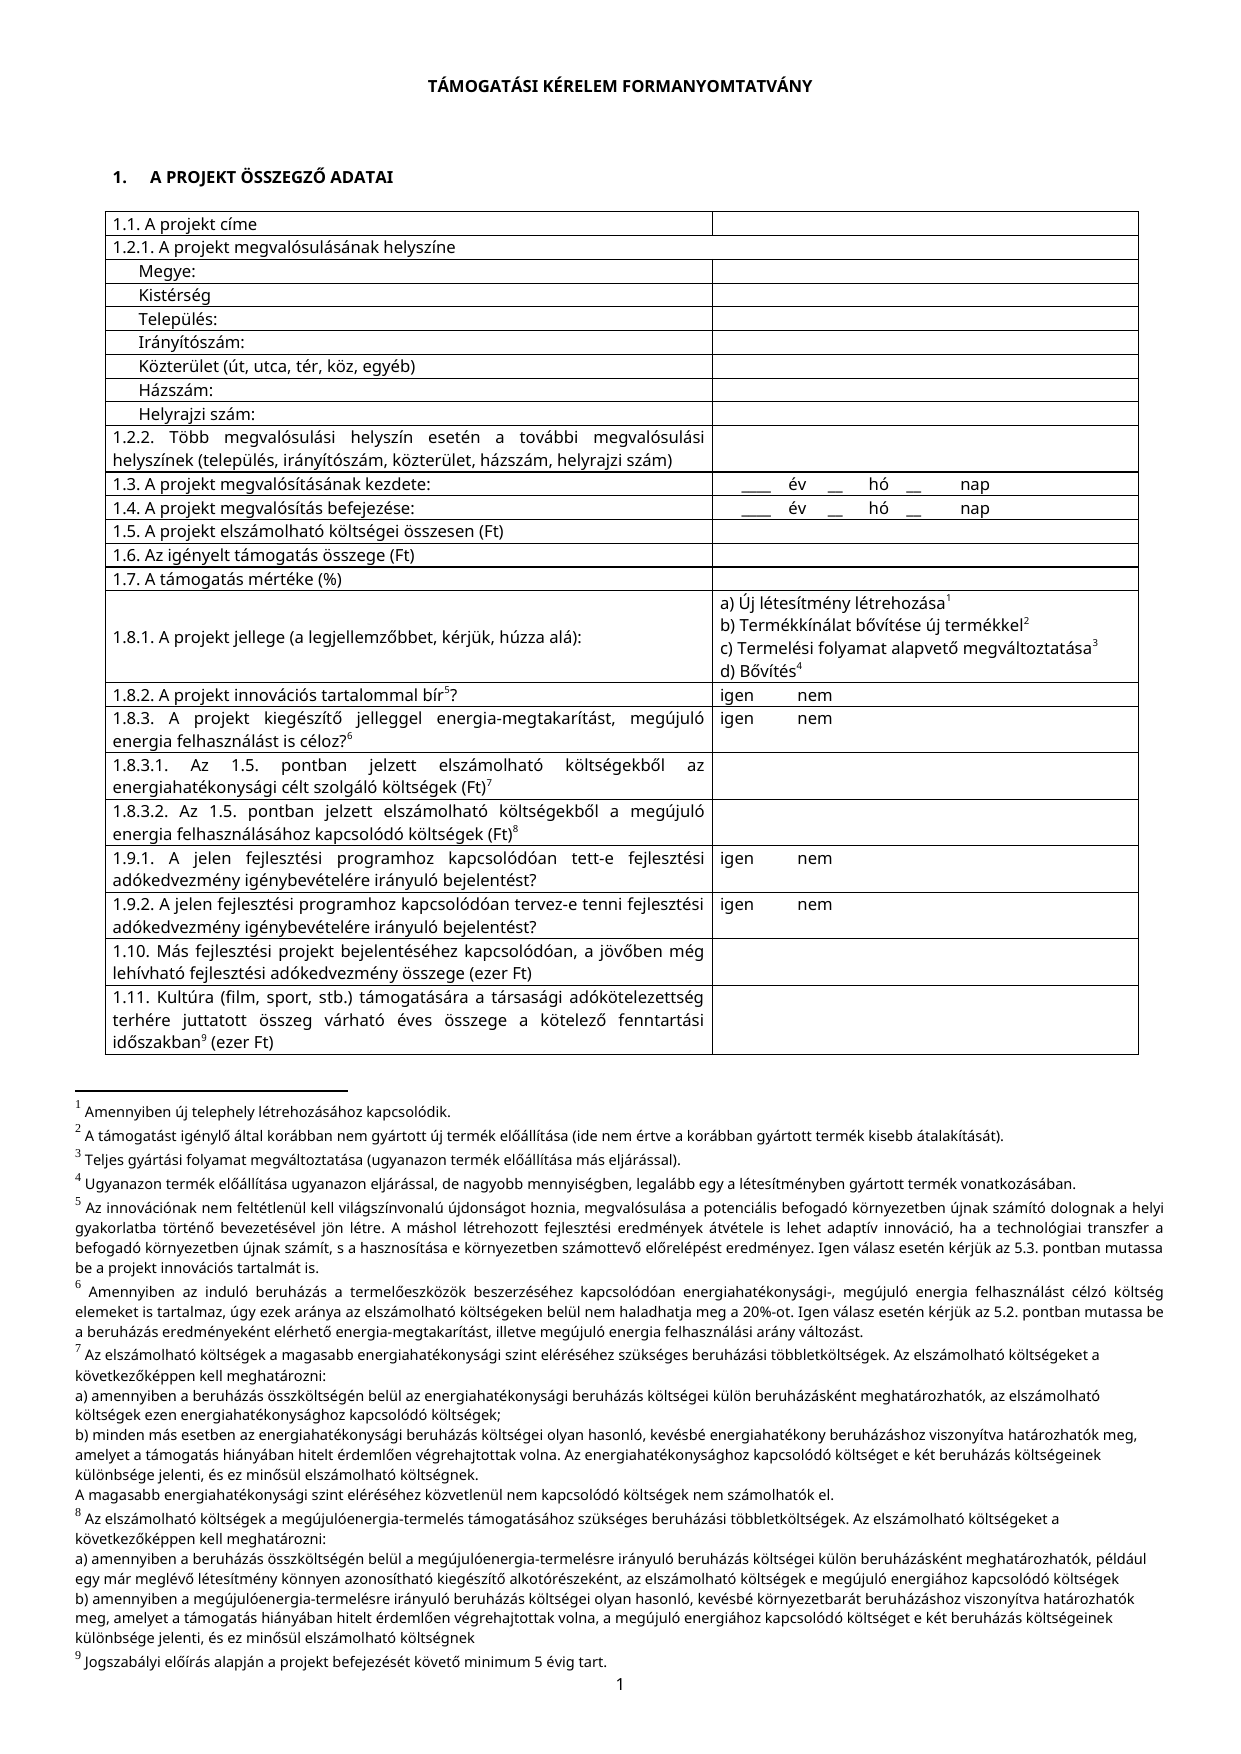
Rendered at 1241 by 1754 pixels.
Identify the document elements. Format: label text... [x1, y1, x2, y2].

table_cell Település: [106, 307, 712, 330]
table_cell [713, 544, 1138, 566]
table_cell ____ év __ hó __ nap [713, 496, 1138, 519]
table_cell 1.8.3.1. Az 1.5. pontban jelzett elszámolható költségekből az energiahatékonysági célt szolgáló költségek (Ft) [106, 753, 712, 799]
table_cell 1.2.1. A projekt megvalósulásának helyszíne [106, 236, 1138, 259]
table_cell [713, 753, 1138, 799]
table_cell [713, 331, 1138, 354]
table_cell Közterület (út, utca, tér, köz, egyéb) [106, 355, 712, 377]
table_cell 1.5. A projekt elszámolható költségei összesen (Ft) [106, 520, 712, 543]
table_cell [713, 260, 1138, 282]
table_cell [713, 402, 1138, 425]
table_cell 1.10. Más fejlesztési projekt bejelentéséhez kapcsolódóan, a jövőben még lehívható fejlesztési adókedvezmény összege (ezer Ft) [106, 939, 712, 984]
table_cell [713, 355, 1138, 377]
table_cell 1.3. A projekt megvalósításának kezdete: [106, 473, 712, 495]
table_cell [713, 800, 1138, 845]
table_cell Házszám: [106, 379, 712, 401]
table_cell ____ év __ hó __ nap [713, 473, 1138, 495]
table_cell 1.8.1. A projekt jellege (a legjellemzőbbet, kérjük, húzza alá): [106, 591, 712, 682]
table_cell 1.7. A támogatás mértéke (%) [106, 568, 712, 590]
table_cell [713, 568, 1138, 590]
table_header [713, 212, 1138, 235]
table_cell igen nem [713, 893, 1138, 938]
table_cell 1.9.1. A jelen fejlesztési programhoz kapcsolódóan tett-e fejlesztési adókedvezmény igénybevételére irányuló bejelentést? [106, 846, 712, 892]
table_cell [713, 379, 1138, 401]
table_cell 1.8.3. A projekt kiegészítő jelleggel energia-megtakarítást, megújuló energia felhasználást is céloz? [106, 707, 712, 752]
table_cell 1.6. Az igényelt támogatás összege (Ft) [106, 544, 712, 566]
table_cell igen nem [713, 683, 1138, 706]
table_cell [713, 939, 1138, 984]
table_cell Megye: [106, 260, 712, 282]
table_cell [713, 426, 1138, 471]
table_cell a) Új létesítmény létrehozása b) Termékkínálat bővítése új termékkel c) Termelési folyamat alapvető megváltoztatása d) Bővítés [713, 591, 1138, 682]
table_cell igen nem [713, 846, 1138, 892]
text TÁMOGATÁSI KÉRELEM FORMANYOMTATVÁNY [75, 75, 1165, 98]
table_cell [713, 986, 1138, 1054]
table_cell [713, 307, 1138, 330]
table_cell [713, 284, 1138, 306]
table_cell [713, 520, 1138, 543]
table_cell 1.11. Kultúra (film, sport, stb.) támogatására a társasági adókötelezettség terhére juttatott összeg várható éves összege a kötelező fenntartási időszakban (ezer Ft) [106, 986, 712, 1054]
list A PROJEKT ÖSSZEGZŐ ADATAI [112, 166, 1165, 188]
table_cell Helyrajzi szám: [106, 402, 712, 425]
table_cell 1.8.2. A projekt innovációs tartalommal bír? [106, 683, 712, 706]
table_cell 1.2.2. Több megvalósulási helyszín esetén a további megvalósulási helyszínek (település, irányítószám, közterület, házszám, helyrajzi szám) [106, 426, 712, 471]
table_cell Kistérség [106, 284, 712, 306]
table_header 1.1. A projekt címe [106, 212, 712, 235]
table_cell 1.9.2. A jelen fejlesztési programhoz kapcsolódóan tervez-e tenni fejlesztési adókedvezmény igénybevételére irányuló bejelentést? [106, 893, 712, 938]
table_cell Irányítószám: [106, 331, 712, 354]
table_cell 1.8.3.2. Az 1.5. pontban jelzett elszámolható költségekből a megújuló energia felhasználásához kapcsolódó költségek (Ft) [106, 800, 712, 845]
table_cell igen nem [713, 707, 1138, 752]
table_cell 1.4. A projekt megvalósítás befejezése: [106, 496, 712, 519]
